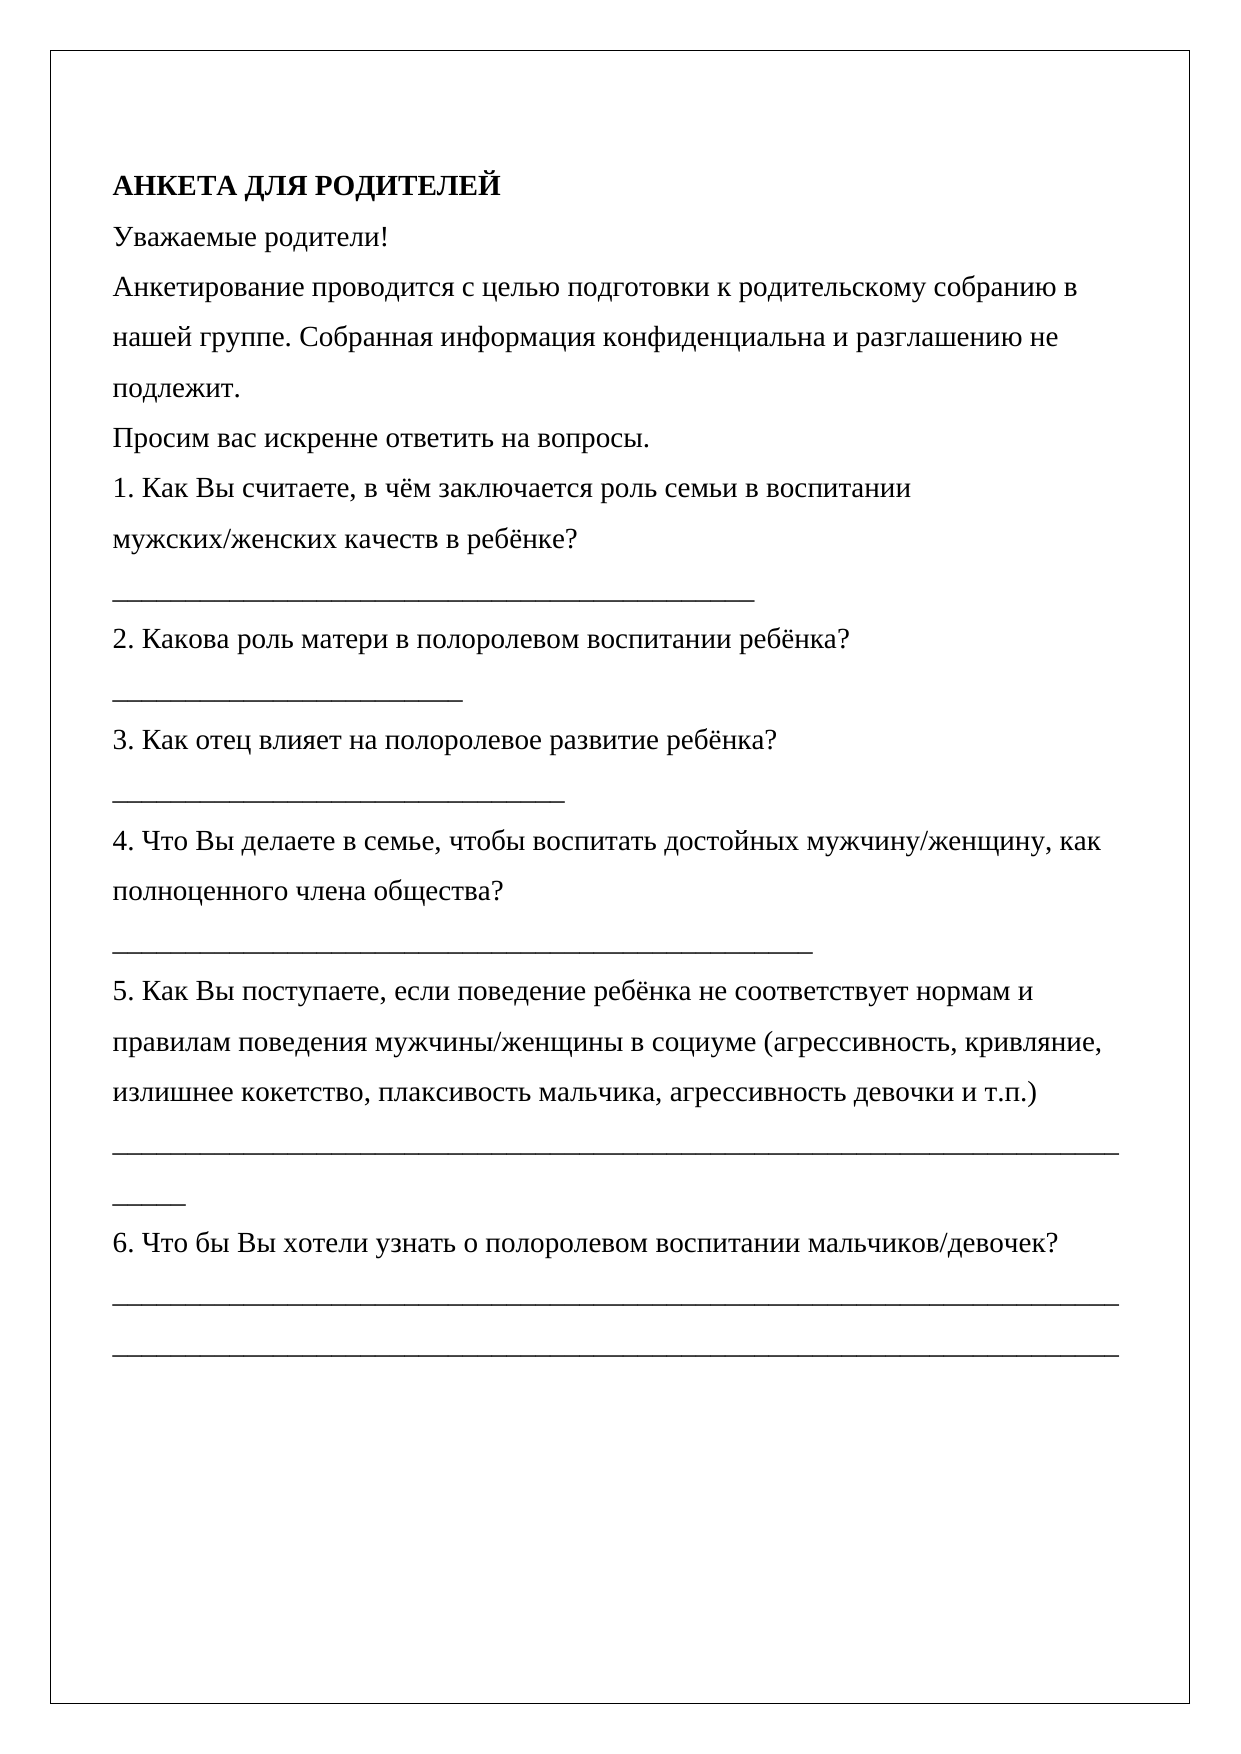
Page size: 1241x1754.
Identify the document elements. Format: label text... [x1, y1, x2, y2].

text АНКЕТА ДЛЯ РОДИТЕЛЕЙ Уважаемые родители! Анкетирование проводится с целью подготовки к родительскому собранию в нашей группе. Собранная информация конфиденциальна и разглашению не подлежит. Просим вас искренне ответить на вопросы. 1. Как Вы считаете, в чём заключается роль семьи в воспитании мужских/женских качеств в ребёнке?____________________________________________ 2. Какова роль матери в полоролевом воспитании ребёнка?________________________ 3. Как отец влияет на полоролевое развитие ребёнка?_______________________________ 4. Что Вы делаете в семье, чтобы воспитать достойных мужчину/женщину, как полноценного члена общества?________________________________________________ 5. Как Вы поступаете, если поведение ребёнка не соответствует нормам и правилам поведения мужчины/женщины в социуме (агрессивность, кривляние, излишнее кокетство, плаксивость мальчика, агрессивность девочки и т.п.) __________________________________________________________________________ 6. Что бы Вы хотели узнать о полоролевом воспитании мальчиков/девочек? __________________________________________________________________________________________________________________________________________ [112, 118, 1128, 1359]
